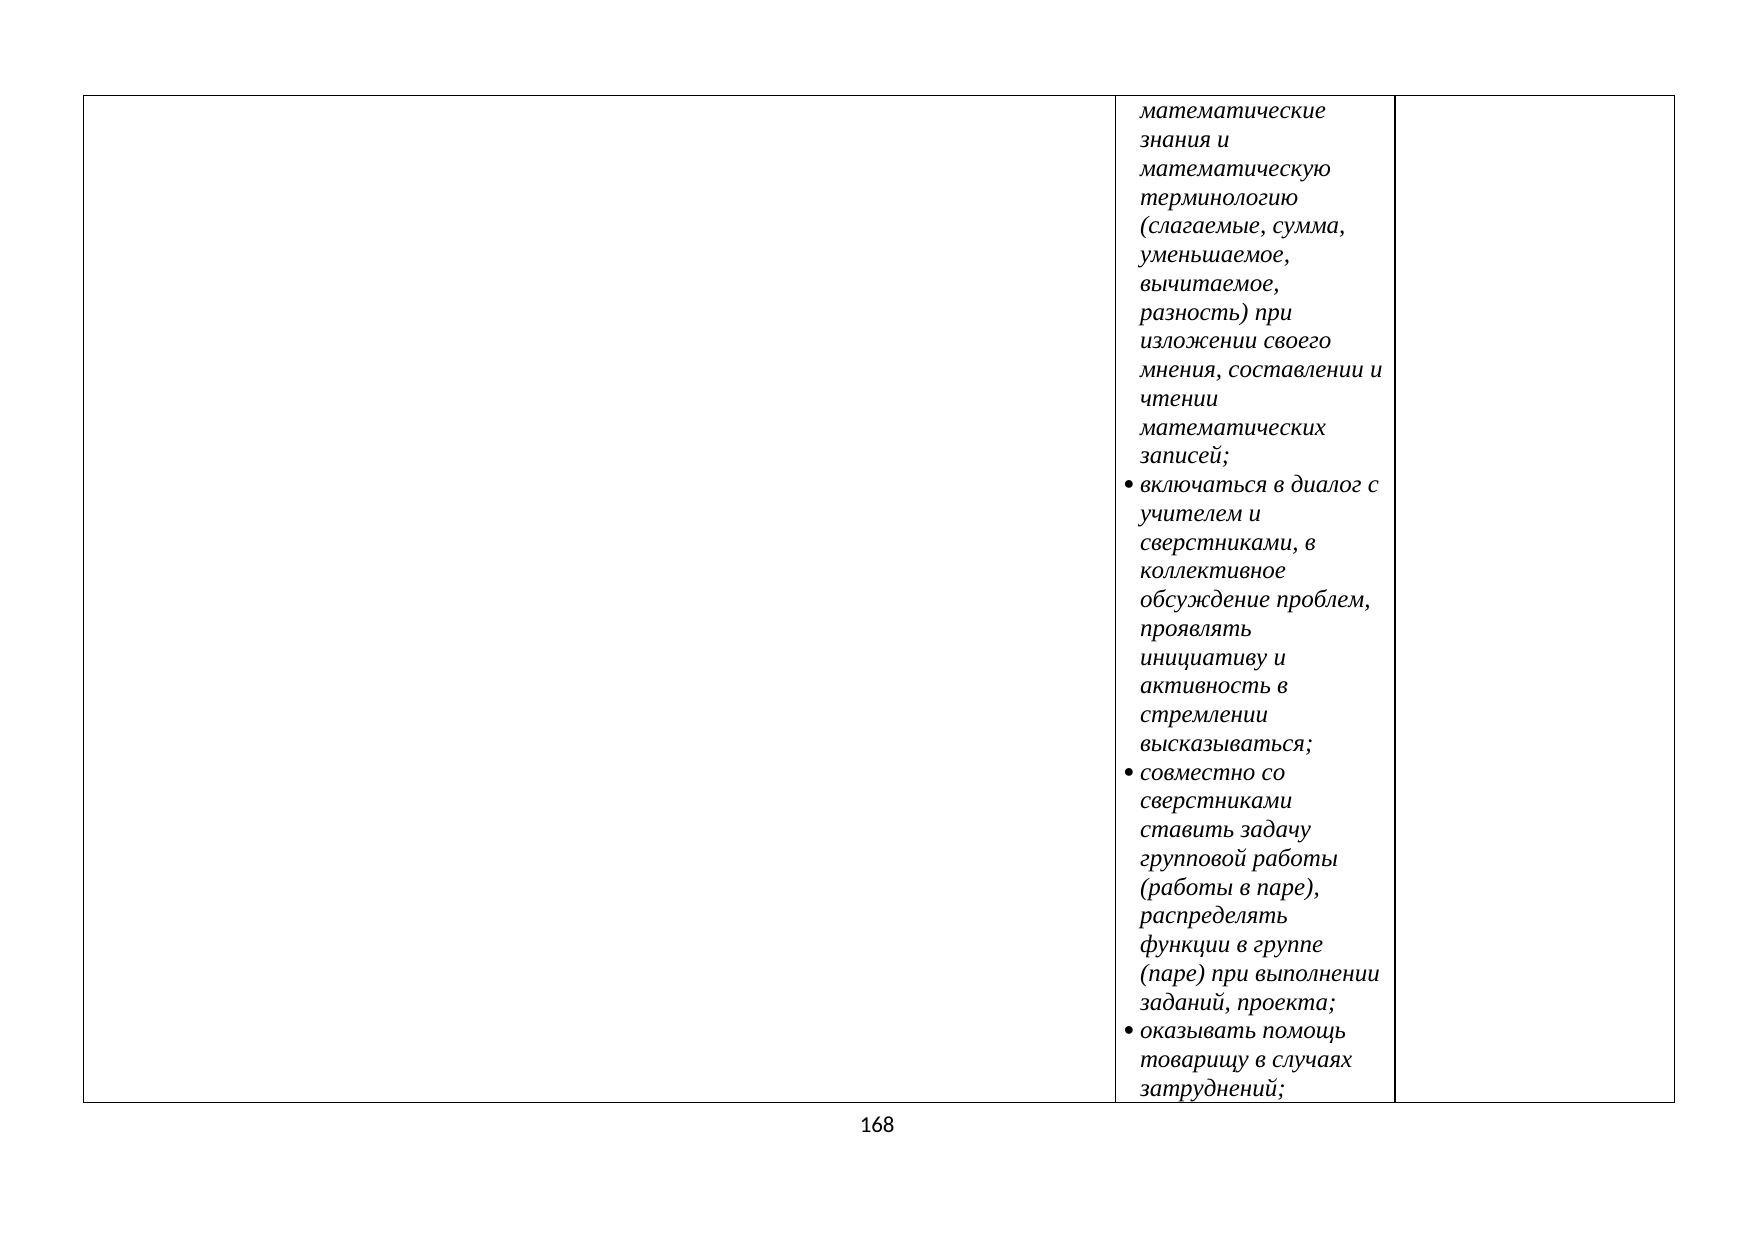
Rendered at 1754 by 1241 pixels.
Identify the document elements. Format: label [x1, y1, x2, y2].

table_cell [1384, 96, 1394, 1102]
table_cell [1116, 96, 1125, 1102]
table_cell [84, 96, 1115, 1102]
table_cell [1396, 96, 1674, 1102]
